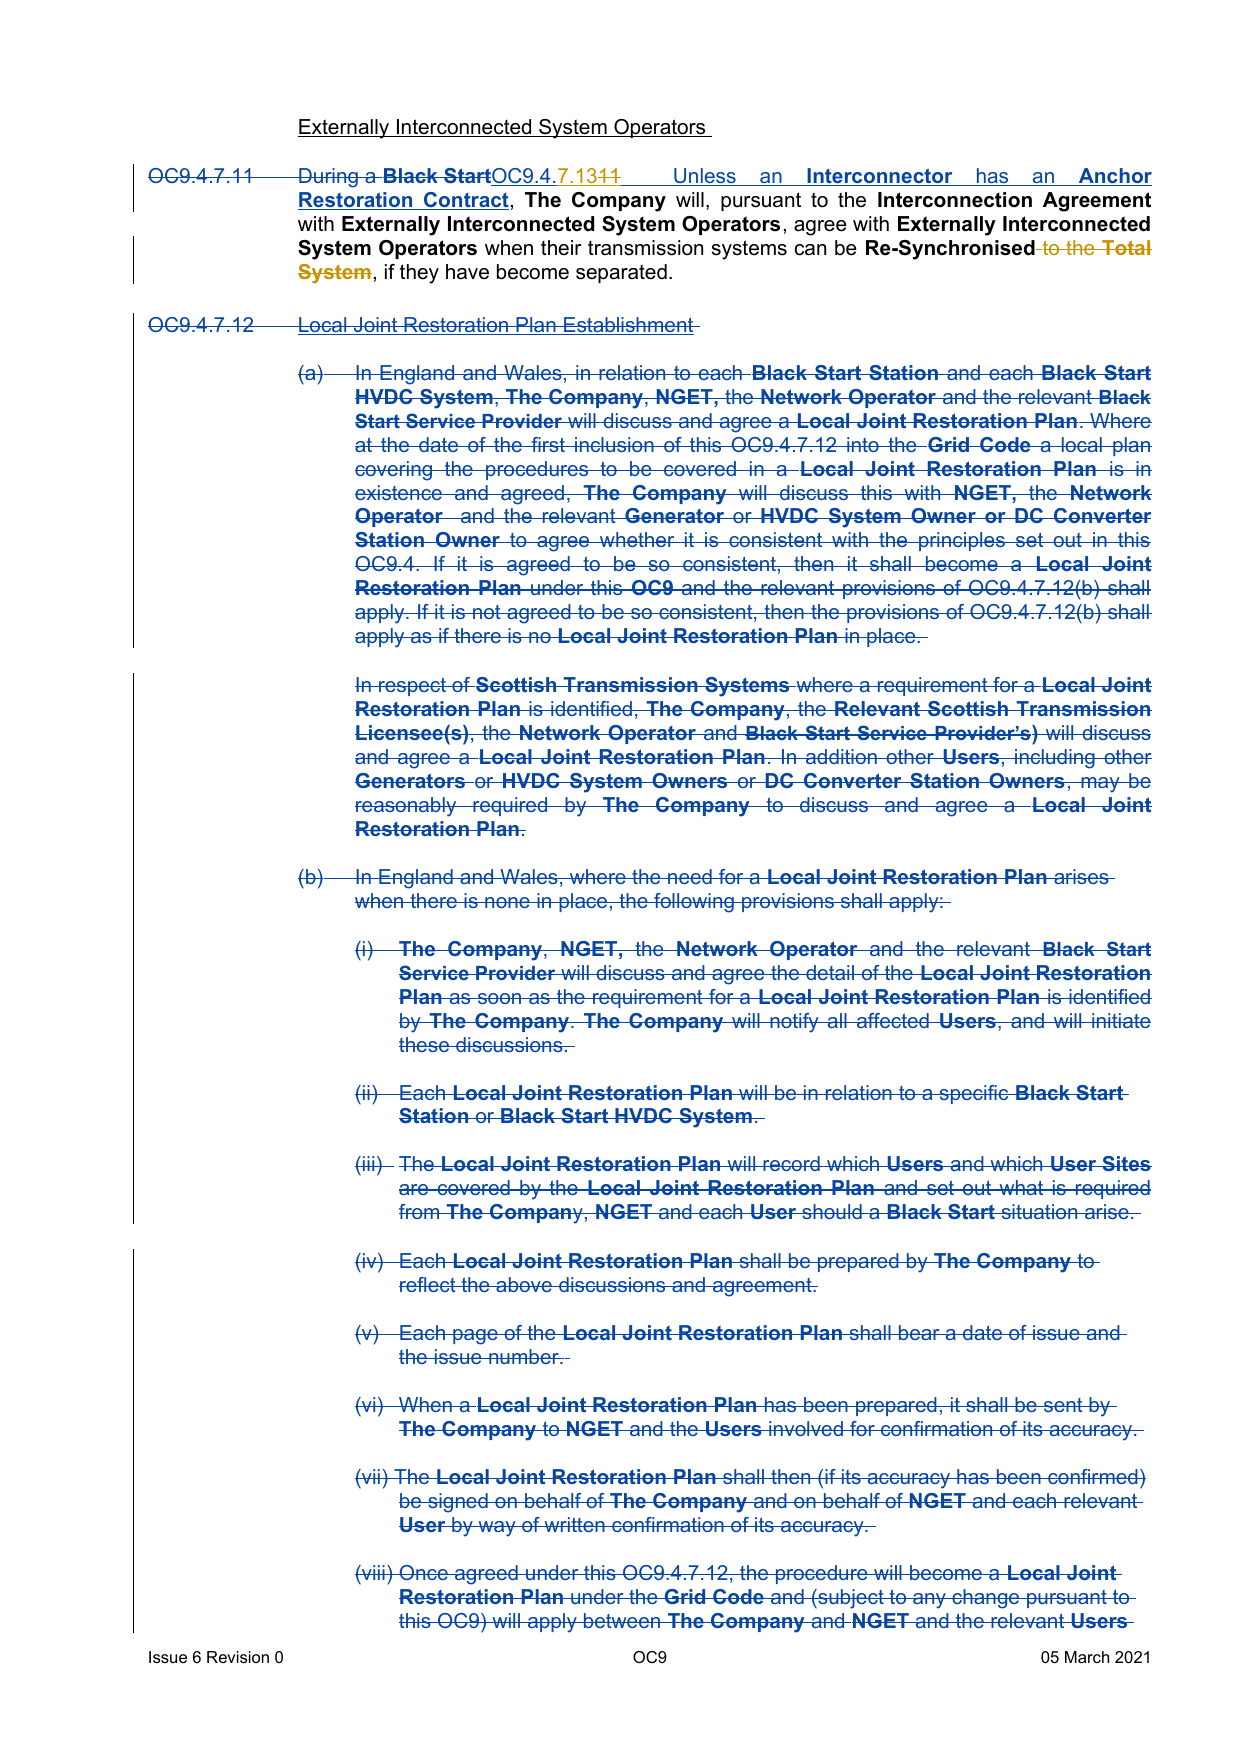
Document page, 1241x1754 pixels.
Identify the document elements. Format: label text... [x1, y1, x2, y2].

text Externally Interconnected System Operators [223, 115, 1152, 139]
list , The Company will, pursuant to the Interconnection Agreement with Externally Interconnected System Operators, agree with Externally Interconnected System Operators when their transmission systems can be Re-Synchronised, if they have become separated. [148, 164, 1152, 284]
